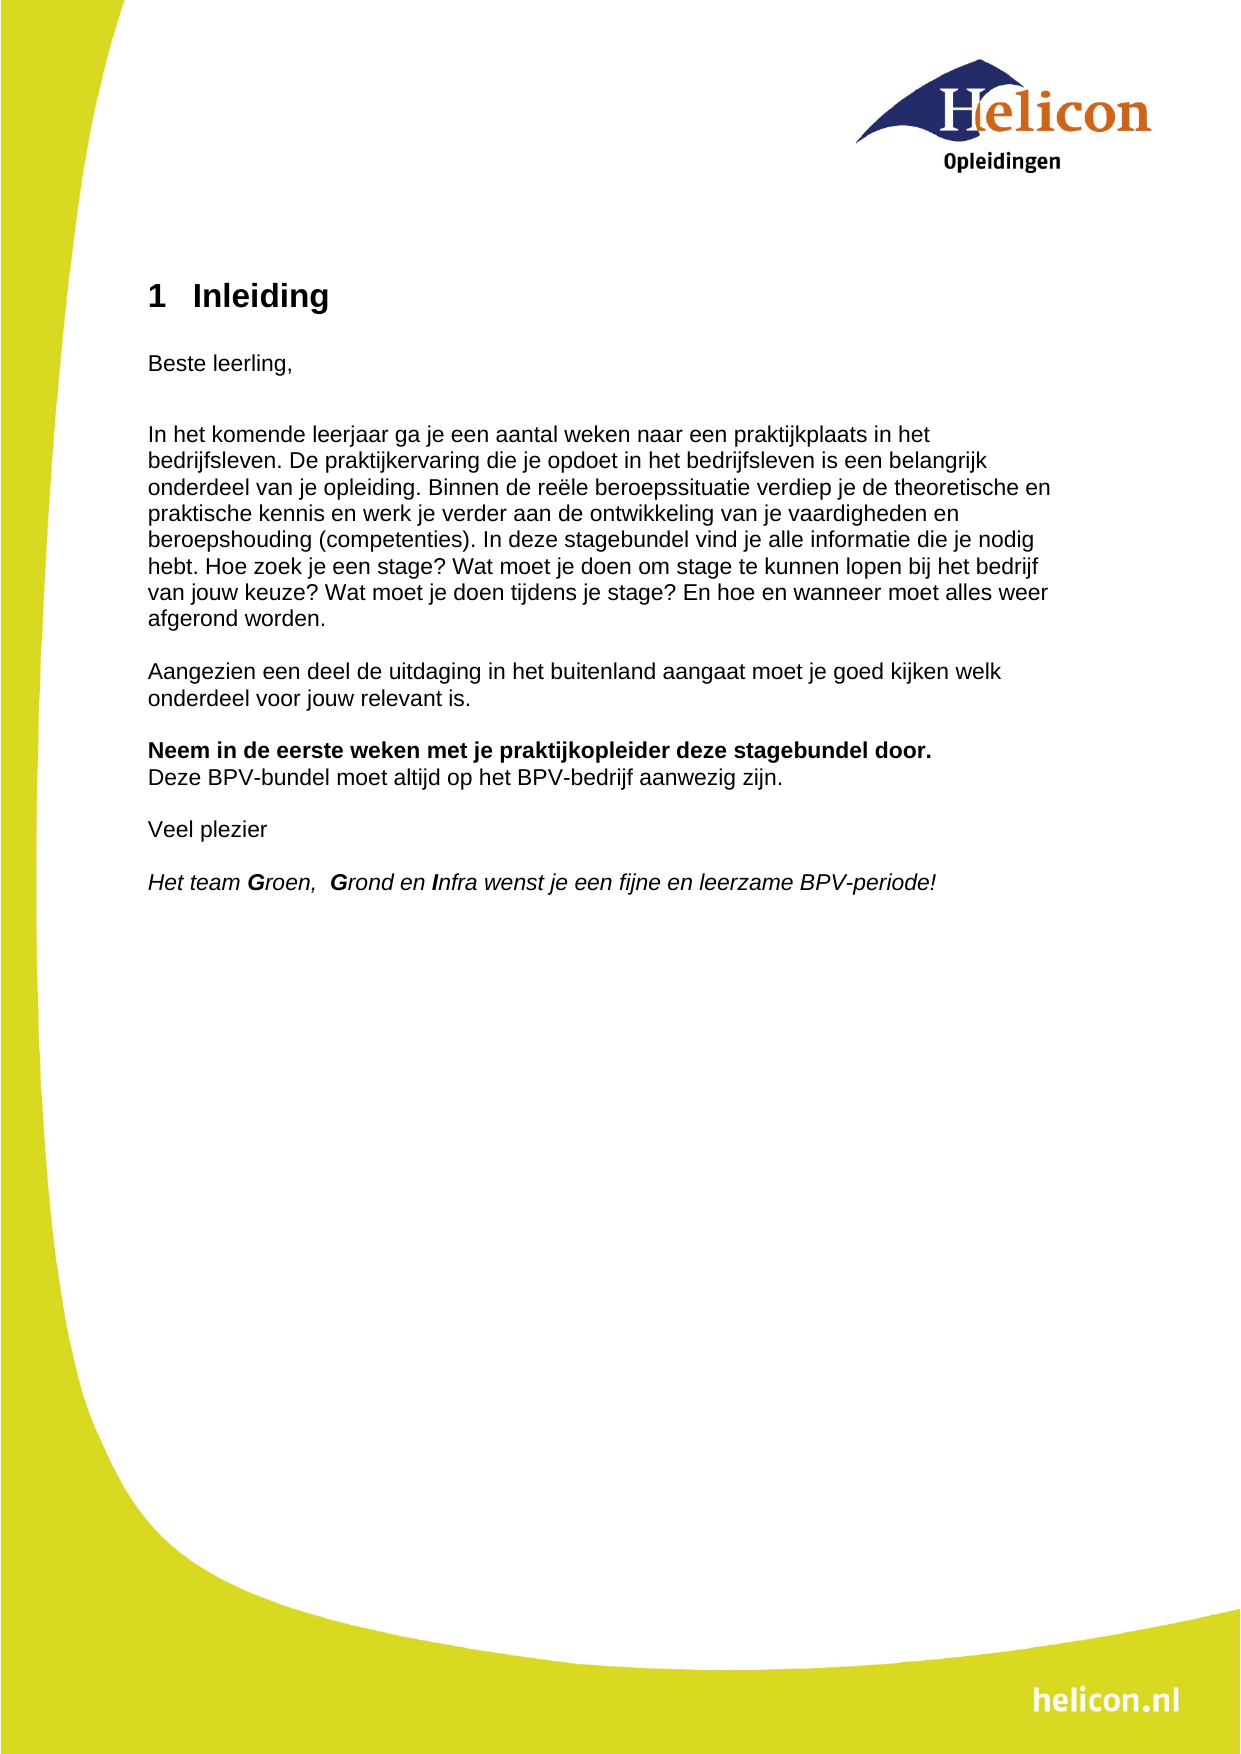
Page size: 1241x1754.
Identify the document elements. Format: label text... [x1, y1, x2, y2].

text Deze BPV-bundel moet altijd op het BPV-bedrijf aanwezig zijn. [148, 763, 1066, 790]
text Aangezien een deel de uitdaging in het buitenland aangaat moet je goed kijken welk onderdeel voor jouw relevant is. [148, 658, 1066, 711]
text Het team Groen, Grond en Infra wenst je een fijne en leerzame BPV-periode! [148, 869, 1066, 895]
text In het komende leerjaar ga je een aantal weken naar een praktijkplaats in het bedrijfsleven. De praktijkervaring die je opdoet in het bedrijfsleven is een belangrijk onderdeel van je opleiding. Binnen de reële beroepssituatie verdiep je de theoretische en praktische kennis en werk je verder aan de ontwikkeling van je vaardigheden en beroepshouding (competenties). In deze stagebundel vind je alle informatie die je nodig hebt. Hoe zoek je een stage? Wat moet je doen om stage te kunnen lopen bij het bedrijf van jouw keuze? Wat moet je doen tijdens je stage? En hoe en wanneer moet alles weer afgerond worden. [148, 421, 1066, 632]
text Neem in de eerste weken met je praktijkopleider deze stagebundel door. [148, 737, 1066, 763]
text Veel plezier [148, 816, 1066, 843]
subtitle Inleiding [148, 276, 1093, 314]
text Beste leerling, [148, 349, 1093, 376]
picture [0, 0, 1241, 1754]
